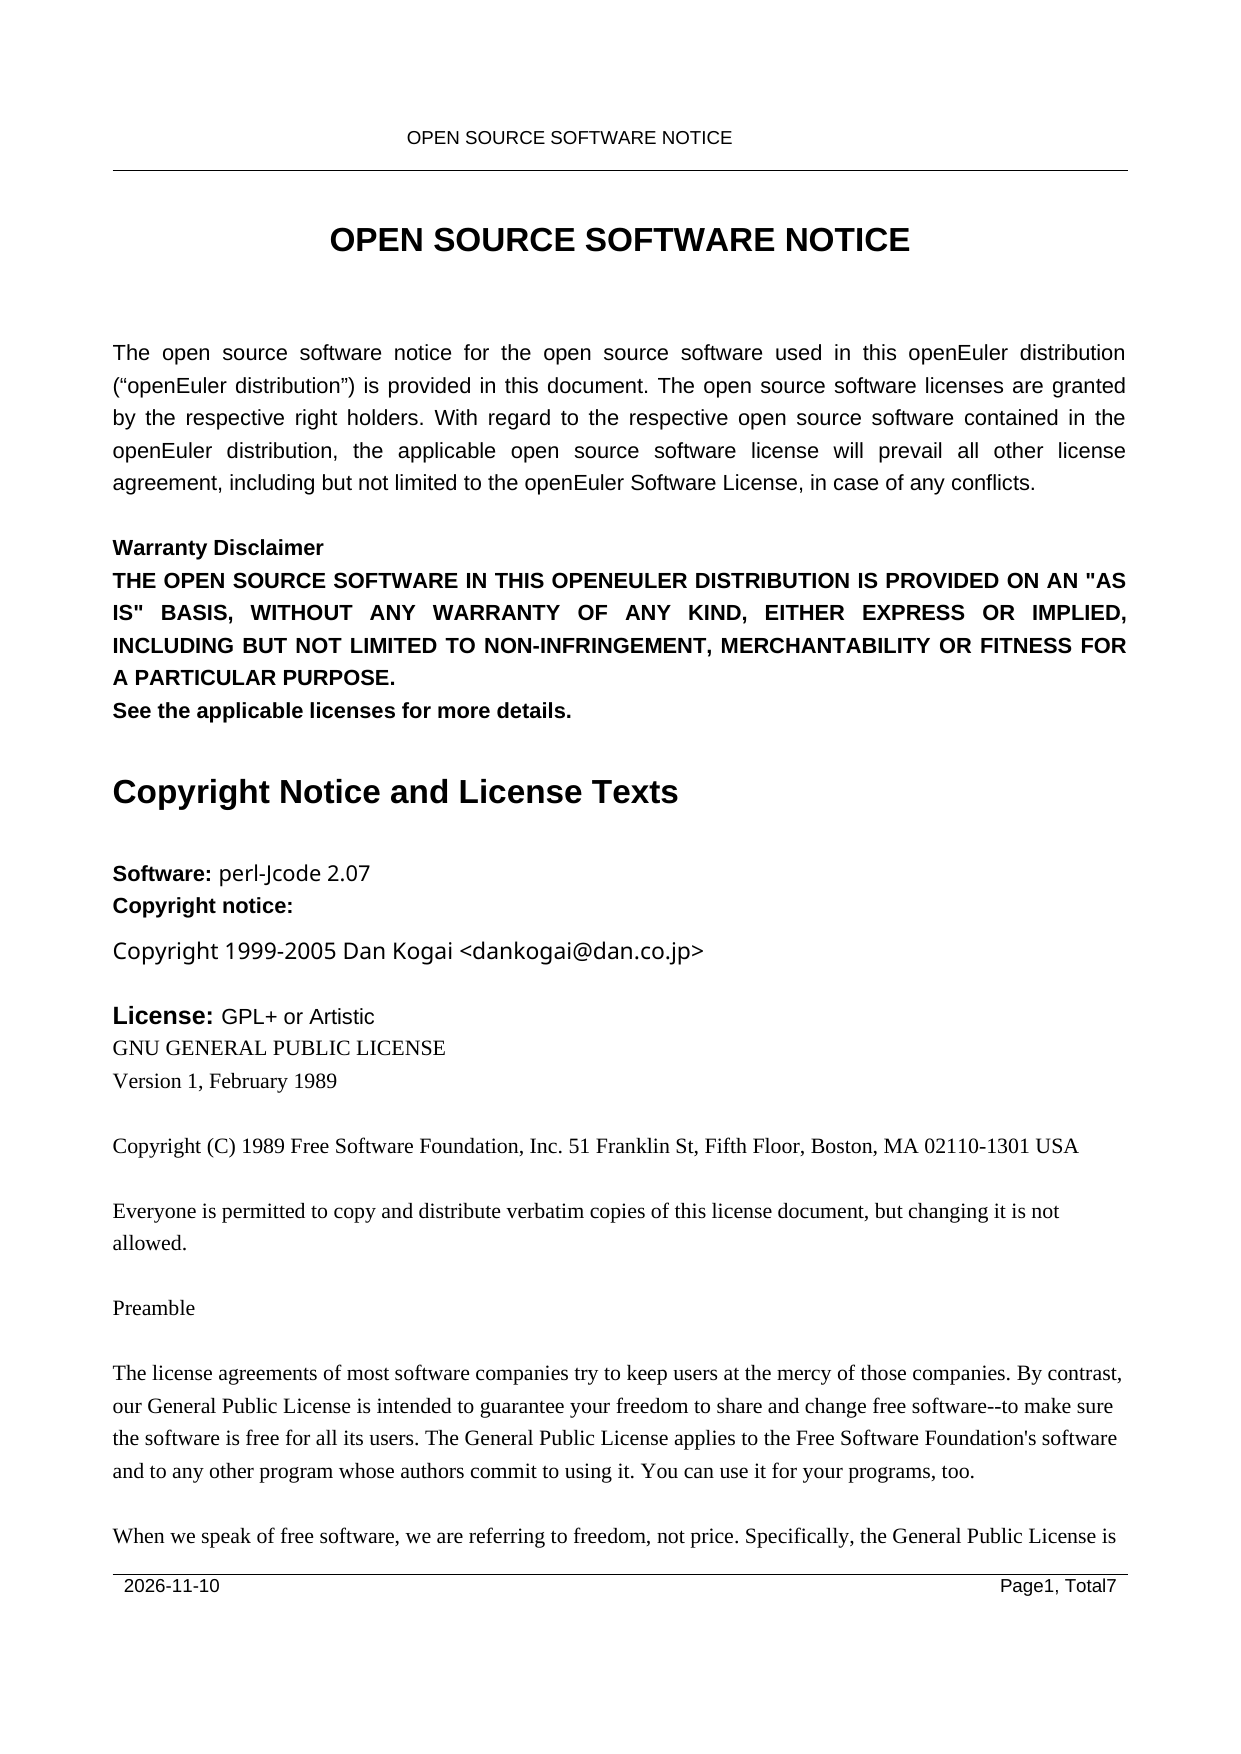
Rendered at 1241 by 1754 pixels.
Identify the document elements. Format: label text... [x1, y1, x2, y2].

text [112, 1031, 1128, 1551]
title Software: perl-Jcode 2.07 [112, 856, 1128, 889]
text Warranty Disclaimer [112, 531, 1128, 564]
text License: GPL+ or Artistic [112, 999, 1128, 1031]
text The open source software notice for the open source software used in this openEuler distribution (“openEuler distribution”) is provided in this document. The open source software licenses are granted by the respective right holders. With regard to the respective open source software contained in the openEuler distribution, the applicable open source software license will prevail all other license agreement, including but not limited to the openEuler Software License, in case of any conflicts. [112, 336, 1128, 499]
text Copyright 1999-2005 Dan Kogai <dankogai@dan.co.jp> [112, 934, 1128, 999]
text Copyright notice: [112, 889, 1128, 921]
text THE OPEN SOURCE SOFTWARE IN THIS OPENEULER DISTRIBUTION IS PROVIDED ON AN "AS IS" BASIS, WITHOUT ANY WARRANTY OF ANY KIND, EITHER EXPRESS OR IMPLIED, INCLUDING BUT NOT LIMITED TO NON-INFRINGEMENT, MERCHANTABILITY OR FITNESS FOR A PARTICULAR PURPOSE. See the applicable licenses for more details. [112, 564, 1128, 726]
text OPEN SOURCE SOFTWARE NOTICE [112, 206, 1128, 271]
text Copyright Notice and License Texts [112, 759, 1128, 824]
